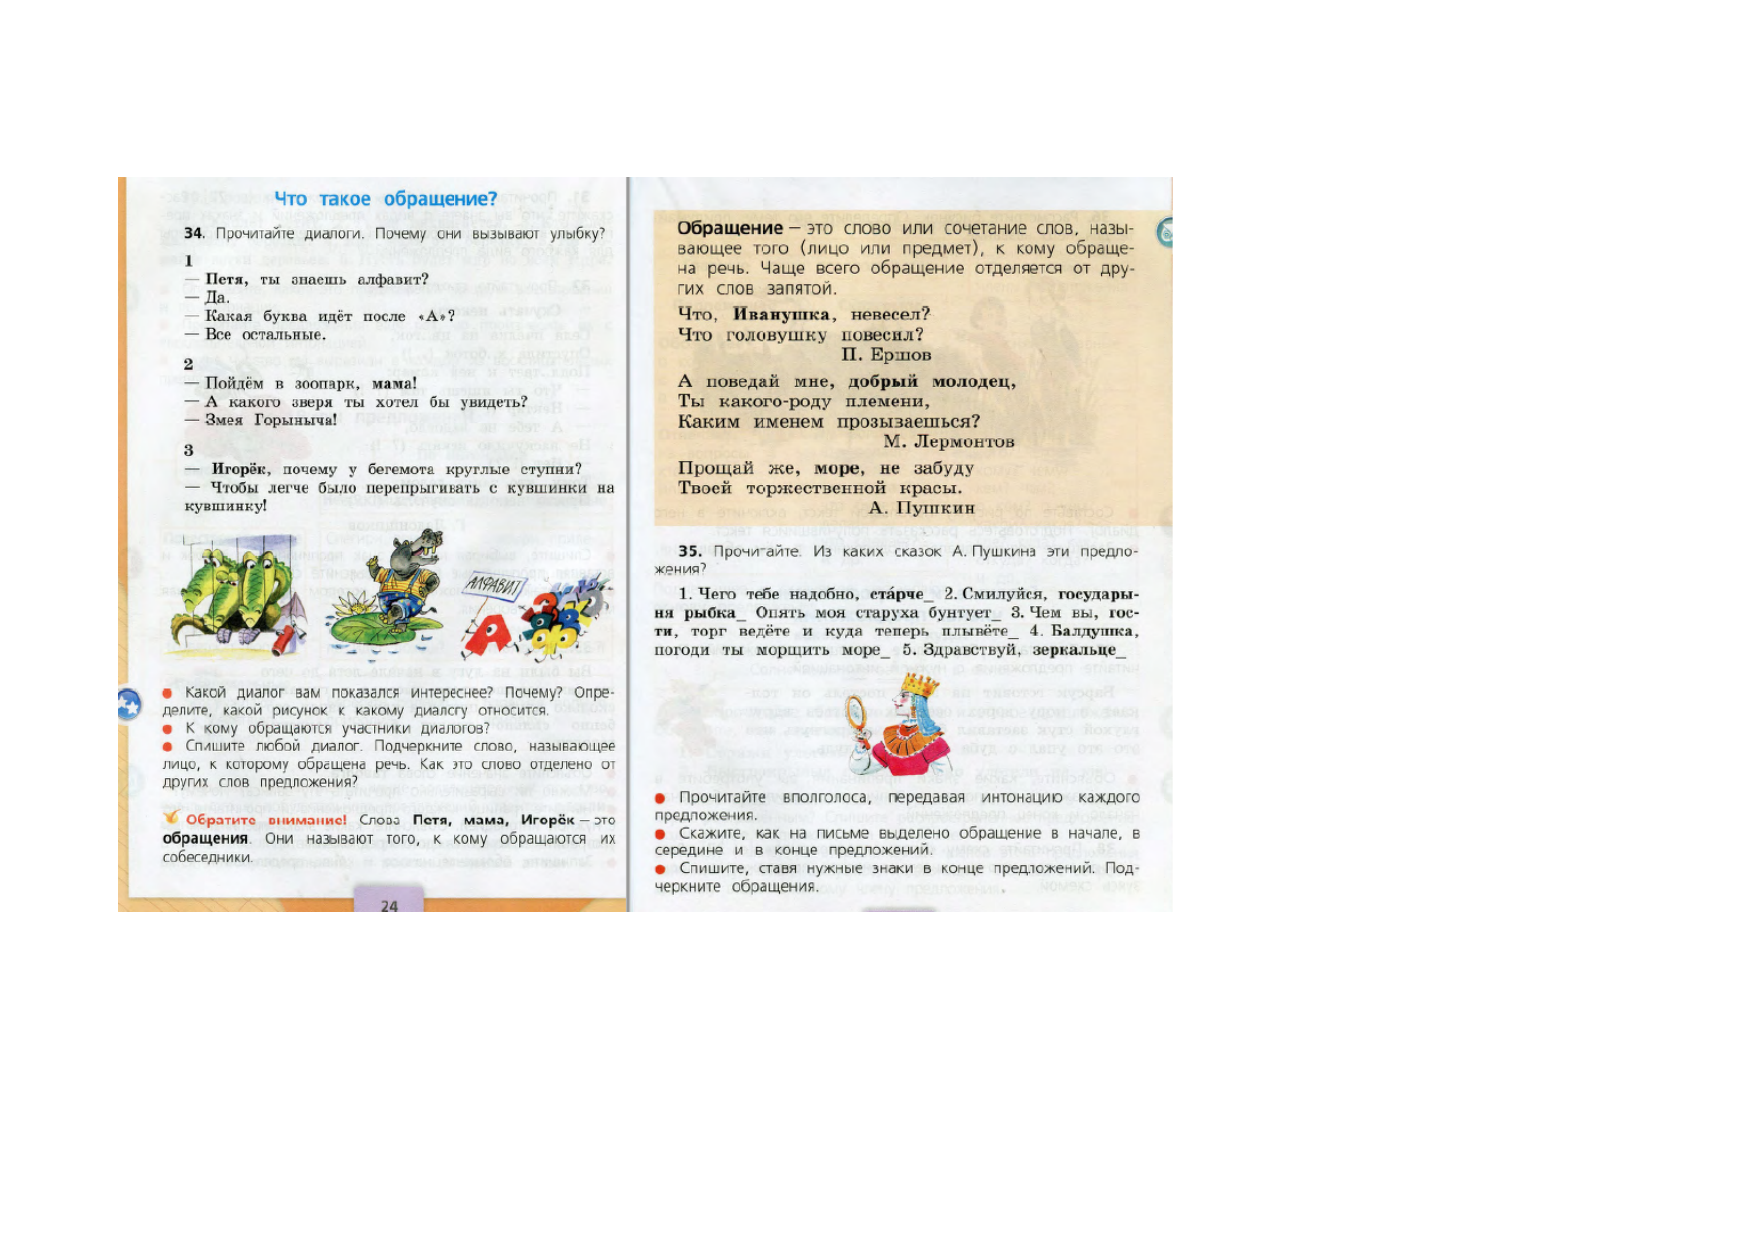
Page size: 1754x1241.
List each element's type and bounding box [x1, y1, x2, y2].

picture [118, 177, 1173, 912]
